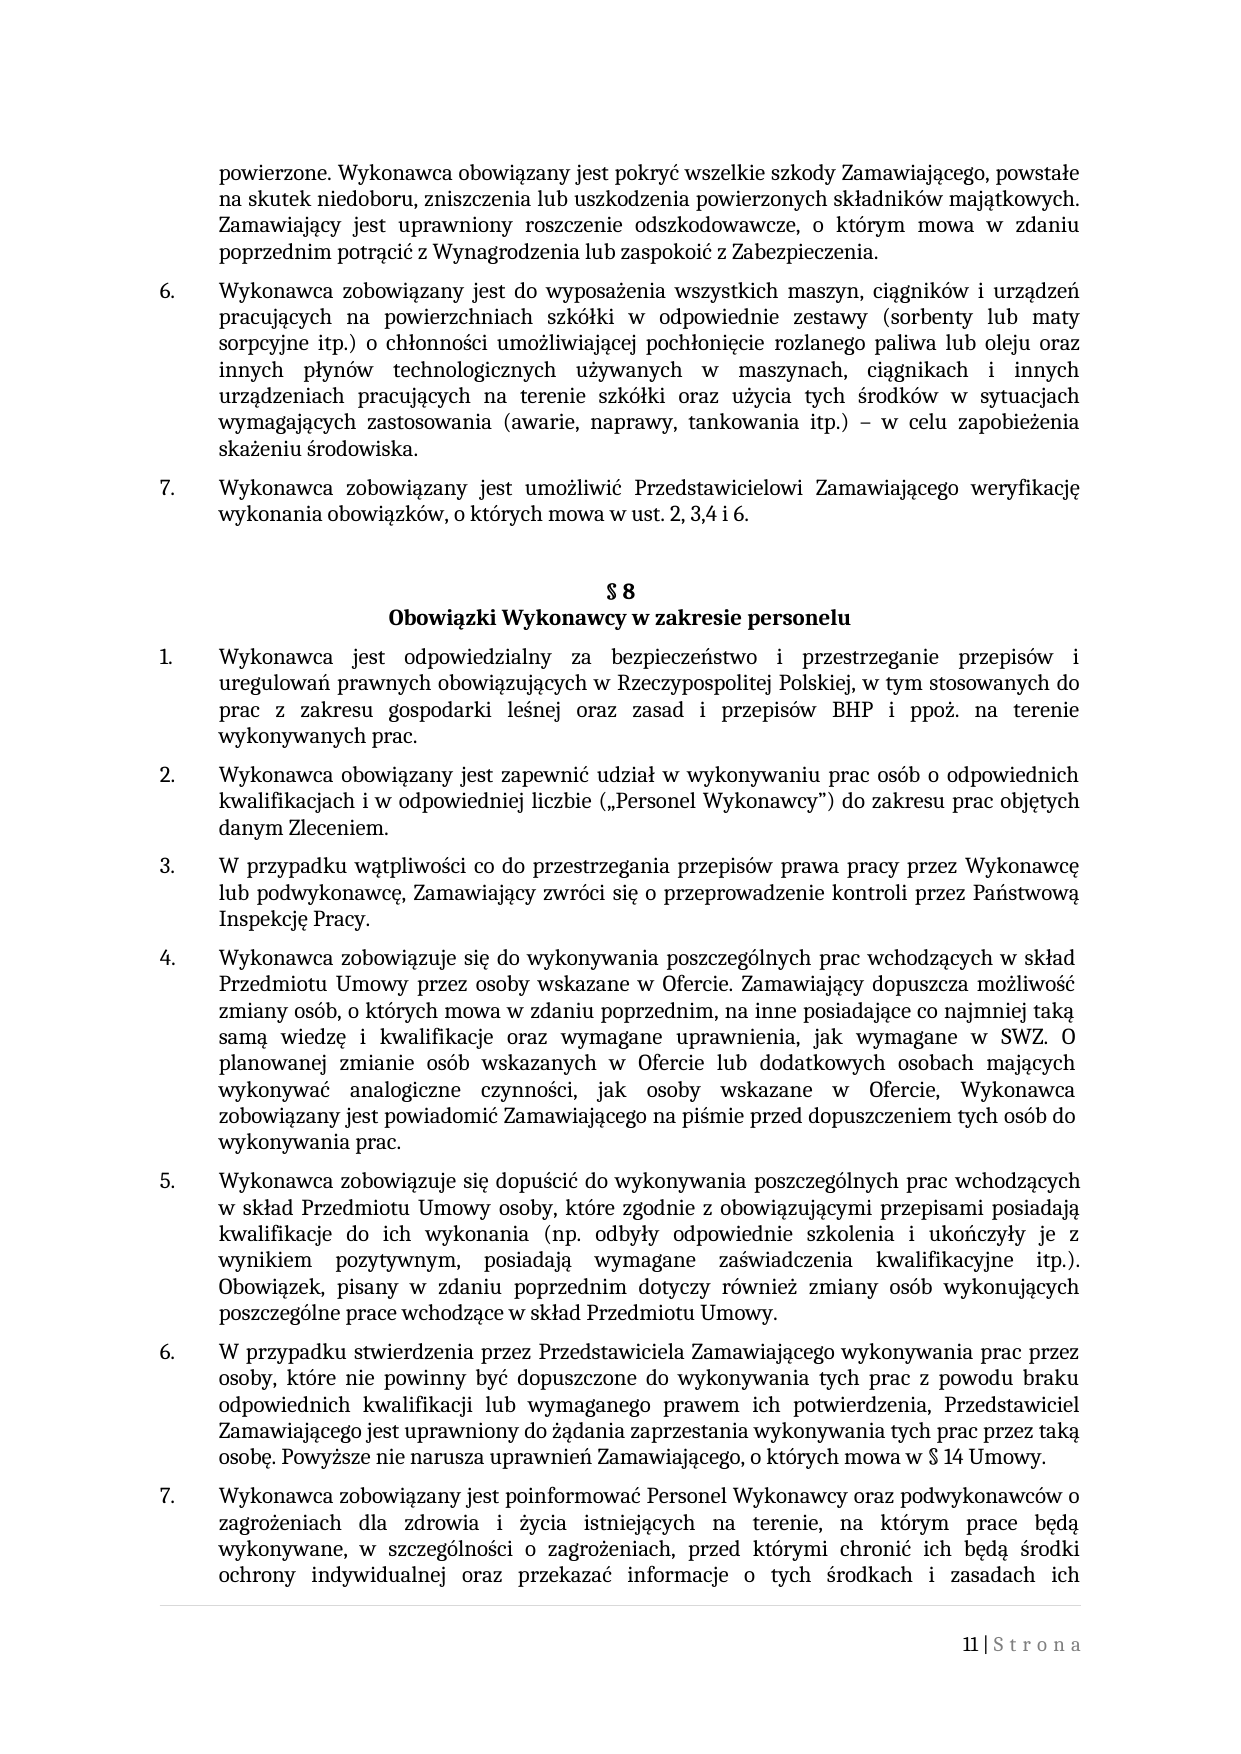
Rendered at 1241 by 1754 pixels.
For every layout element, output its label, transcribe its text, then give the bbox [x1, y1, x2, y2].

list Wykonawca jest odpowiedzialny za bezpieczeństwo i przestrzeganie przepisów i uregulowań prawnych obowiązujących w Rzeczypospolitej Polskiej, w tym stosowanych do prac z zakresu gospodarki leśnej oraz zasad i przepisów BHP i ppoż. na terenie wykonywanych prac. [159, 644, 1081, 749]
list Wykonawca obowiązany jest zapewnić udział w wykonywaniu prac osób o odpowiednich kwalifikacjach i w odpowiedniej liczbie („Personel Wykonawcy”) do zakresu prac objętych danym Zleceniem. [159, 762, 1081, 841]
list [159, 159, 1081, 265]
text 4. Wykonawca zobowiązuje się do wykonywania poszczególnych prac wchodzących w skład Przedmiotu Umowy przez osoby wskazane w Ofercie. Zamawiający dopuszcza możliwość zmiany osób, o których mowa w zdaniu poprzednim, na inne posiadające co najmniej taką samą wiedzę i kwalifikacje oraz wymagane uprawnienia, jak wymagane w SWZ. O planowanej zmianie osób wskazanych w Ofercie lub dodatkowych osobach mających wykonywać analogiczne czynności, jak osoby wskazane w Ofercie, Wykonawca zobowiązany jest powiadomić Zamawiającego na piśmie przed dopuszczeniem tych osób do wykonywania prac. [159, 945, 1077, 1156]
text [159, 1483, 1081, 1588]
text 3. W przypadku wątpliwości co do przestrzegania przepisów prawa pracy przez Wykonawcę lub podwykonawcę, Zamawiający zwróci się o przeprowadzenie kontroli przez Państwową Inspekcję Pracy. [159, 853, 1081, 932]
text 6. W przypadku stwierdzenia przez Przedstawiciela Zamawiającego wykonywania prac przez osoby, które nie powinny być dopuszczone do wykonywania tych prac z powodu braku odpowiednich kwalifikacji lub wymaganego prawem ich potwierdzenia, Przedstawiciel Zamawiającego jest uprawniony do żądania zaprzestania wykonywania tych prac przez taką osobę. Powyższe nie narusza uprawnień Zamawiającego, o których mowa w § 14 Umowy. [159, 1339, 1081, 1470]
list Wykonawca zobowiązany jest do wyposażenia wszystkich maszyn, ciągników i urządzeń pracujących na powierzchniach szkółki w odpowiednie zestawy (sorbenty lub maty sorpcyjne itp.) o chłonności umożliwiającej pochłonięcie rozlanego paliwa lub oleju oraz innych płynów technologicznych używanych w maszynach, ciągnikach i innych urządzeniach pracujących na terenie szkółki oraz użycia tych środków w sytuacjach wymagających zastosowania (awarie, naprawy, tankowania itp.) – w celu zapobieżenia skażeniu środowiska. [159, 277, 1081, 462]
text 5. Wykonawca zobowiązuje się dopuścić do wykonywania poszczególnych prac wchodzących w skład Przedmiotu Umowy osoby, które zgodnie z obowiązującymi przepisami posiadają kwalifikacje do ich wykonania (np. odbyły odpowiednie szkolenia i ukończyły je z wynikiem pozytywnym, posiadają wymagane zaświadczenia kwalifikacyjne itp.). Obowiązek, pisany w zdaniu poprzednim dotyczy również zmiany osób wykonujących poszczególne prace wchodzące w skład Przedmiotu Umowy. [159, 1168, 1081, 1326]
list Wykonawca zobowiązany jest umożliwić Przedstawicielowi Zamawiającego weryfikację wykonania obowiązków, o których mowa w ust. 2, 3,4 i 6. [159, 474, 1081, 527]
text § 8 Obowiązki Wykonawcy w zakresie personelu [159, 578, 1081, 631]
